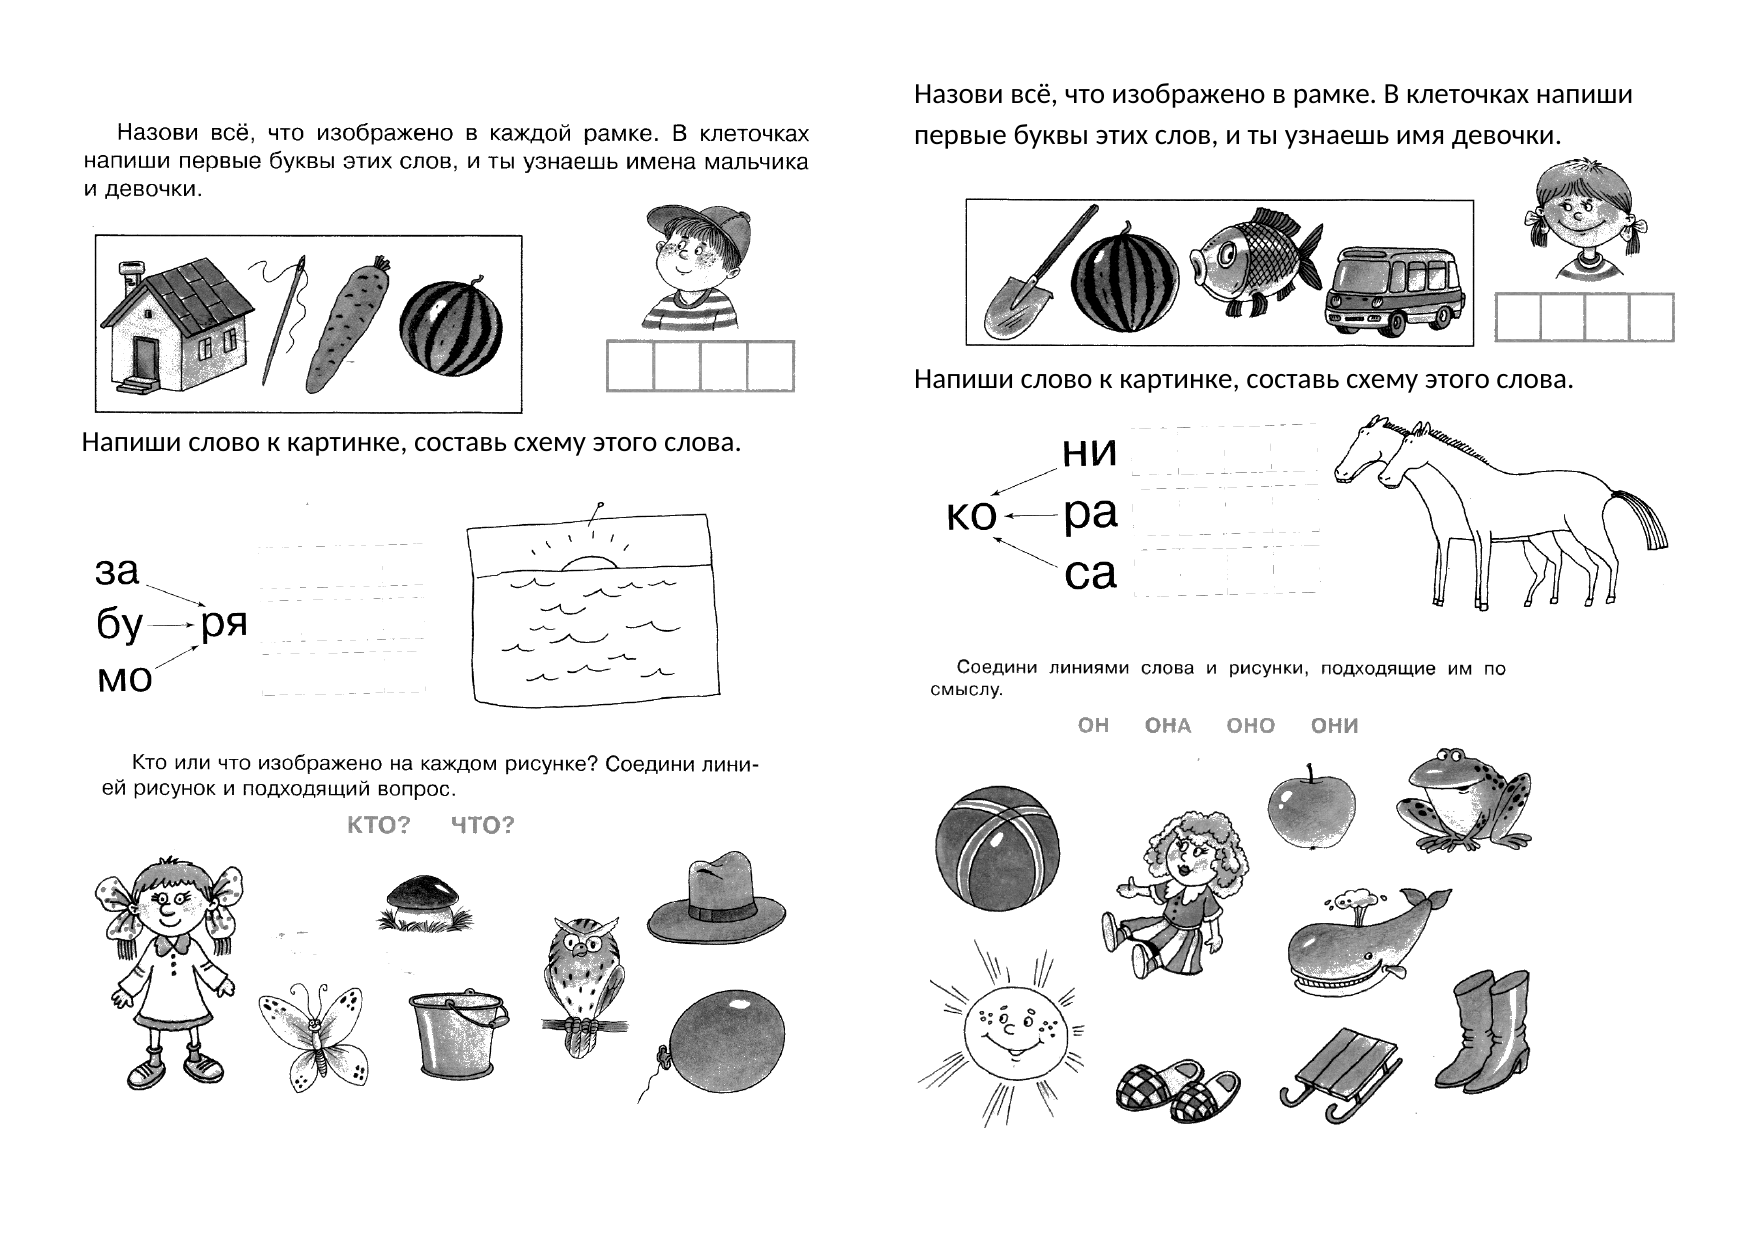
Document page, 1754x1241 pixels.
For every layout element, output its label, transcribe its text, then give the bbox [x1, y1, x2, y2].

text Назови всё, что изображено в рамке. В клеточках напиши первые буквы этих слов, и ты узнаешь имя девочки. [914, 75, 1679, 152]
text Напиши слово к картинке, составь схему этого слова. [914, 360, 1679, 396]
text Напиши слово к картинке, составь схему этого слова. [75, 423, 840, 459]
